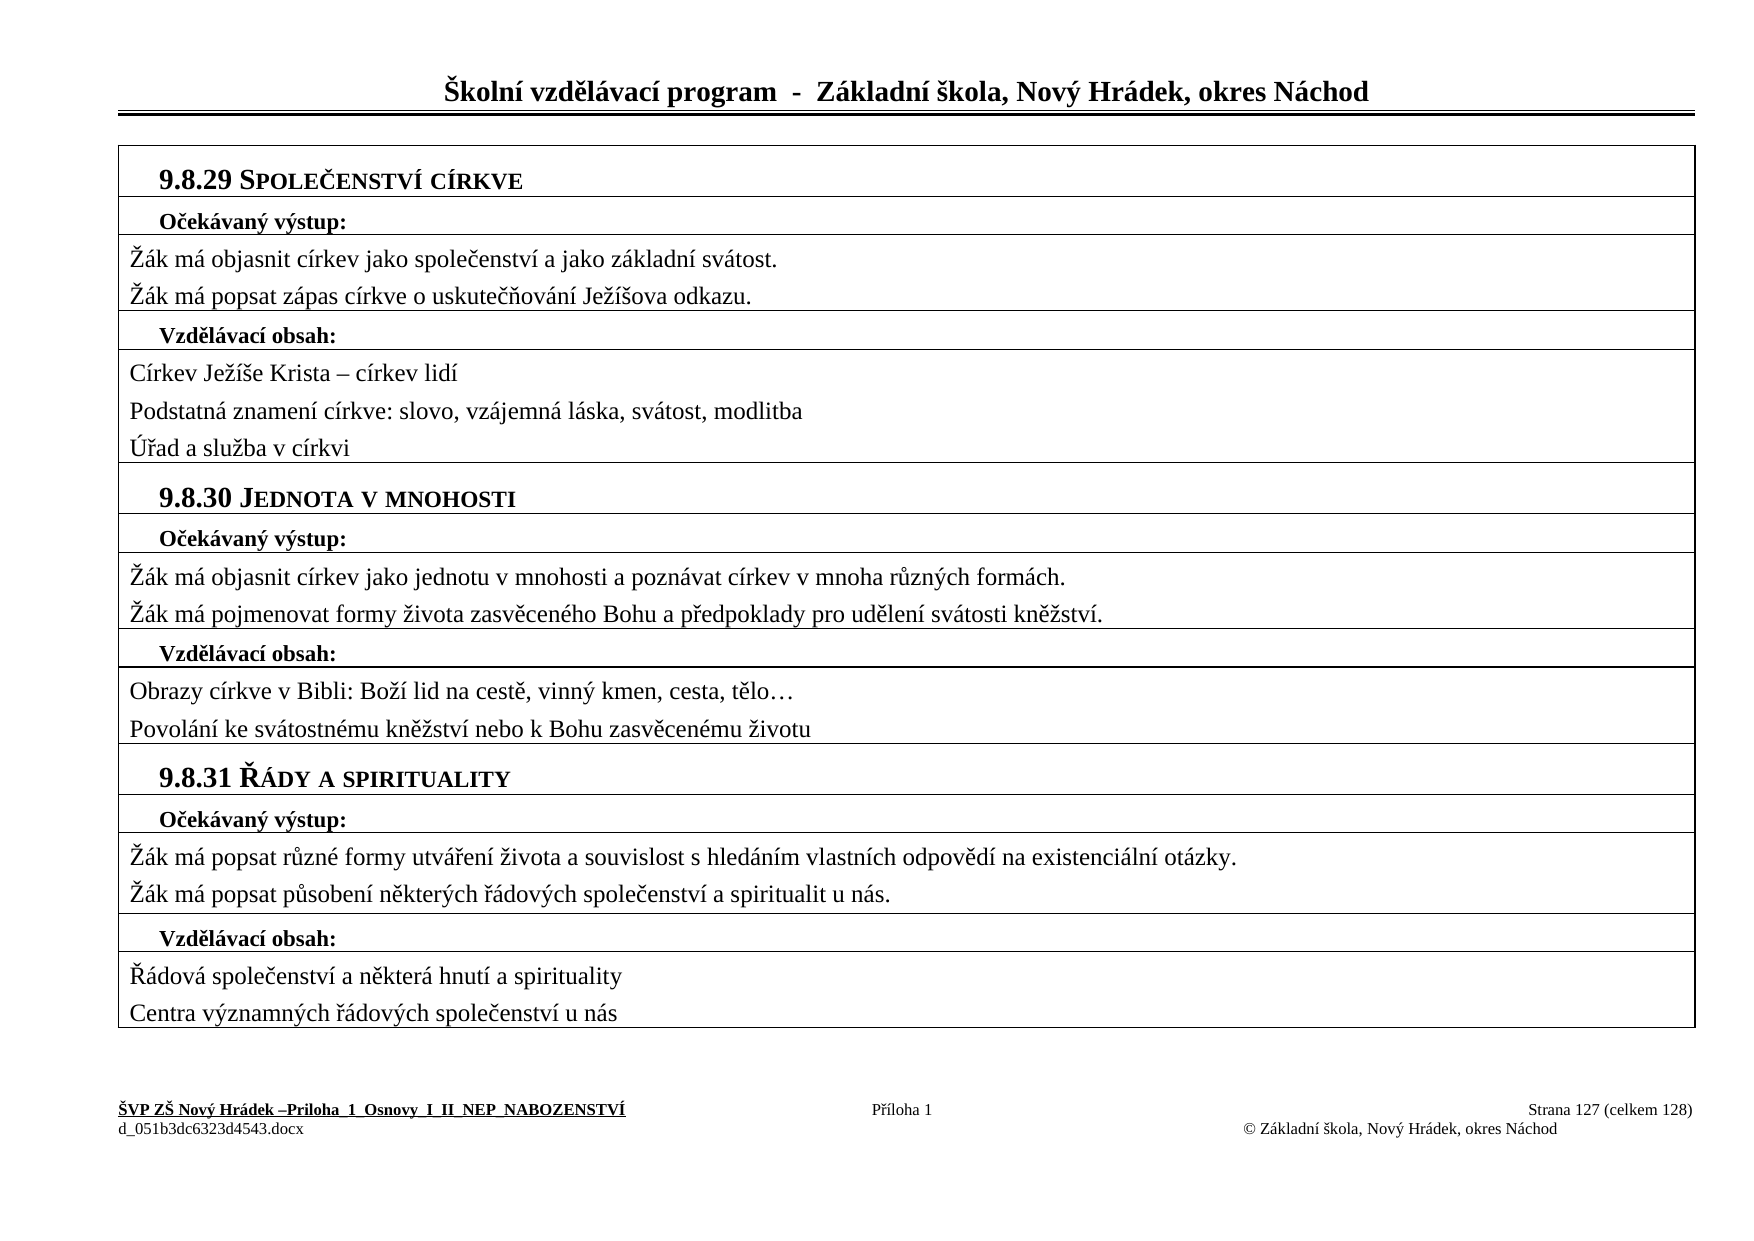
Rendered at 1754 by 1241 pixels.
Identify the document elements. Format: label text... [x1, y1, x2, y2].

table_cell Žák má objasnit církev jako jednotu v mnohosti a poznávat církev v mnoha různých formách. Žák má pojmenovat formy života zasvěceného Bohu a předpoklady pro udělení svátosti kněžství. [119, 553, 1694, 628]
table_cell 9.8.31 Řády a spirituality [119, 744, 1694, 793]
table_cell Očekávaný výstup: [119, 197, 1694, 234]
table_cell Církev Ježíše Krista – církev lidí Podstatná znamení církve: slovo, vzájemná láska, svátost, modlitba Úřad a služba v církvi [119, 350, 1694, 462]
table_cell Žák má objasnit církev jako společenství a jako základní svátost. Žák má popsat zápas církve o uskutečňování Ježíšova odkazu. [119, 235, 1694, 310]
table_cell Vzdělávací obsah: [119, 629, 1694, 666]
table_cell 9.8.30 Jednota v mnohosti [119, 463, 1694, 513]
table_cell Vzdělávací obsah: [119, 311, 1694, 349]
table_cell Vzdělávací obsah: [119, 914, 1694, 951]
table_cell Očekávaný výstup: [119, 795, 1694, 832]
table_cell Očekávaný výstup: [119, 514, 1694, 552]
table_cell Žák má popsat různé formy utváření života a souvislost s hledáním vlastních odpovědí na existenciální otázky. Žák má popsat působení některých řádových společenství a spiritualit u nás. [119, 833, 1694, 913]
table_cell Řádová společenství a některá hnutí a spirituality Centra významných řádových společenství u nás [119, 952, 1694, 1027]
table_cell 9.8.29 Společenství církve [119, 146, 1694, 196]
table_cell Obrazy církve v Bibli: Boží lid na cestě, vinný kmen, cesta, tělo… Povolání ke svátostnému kněžství nebo k Bohu zasvěcenému životu [119, 668, 1694, 742]
